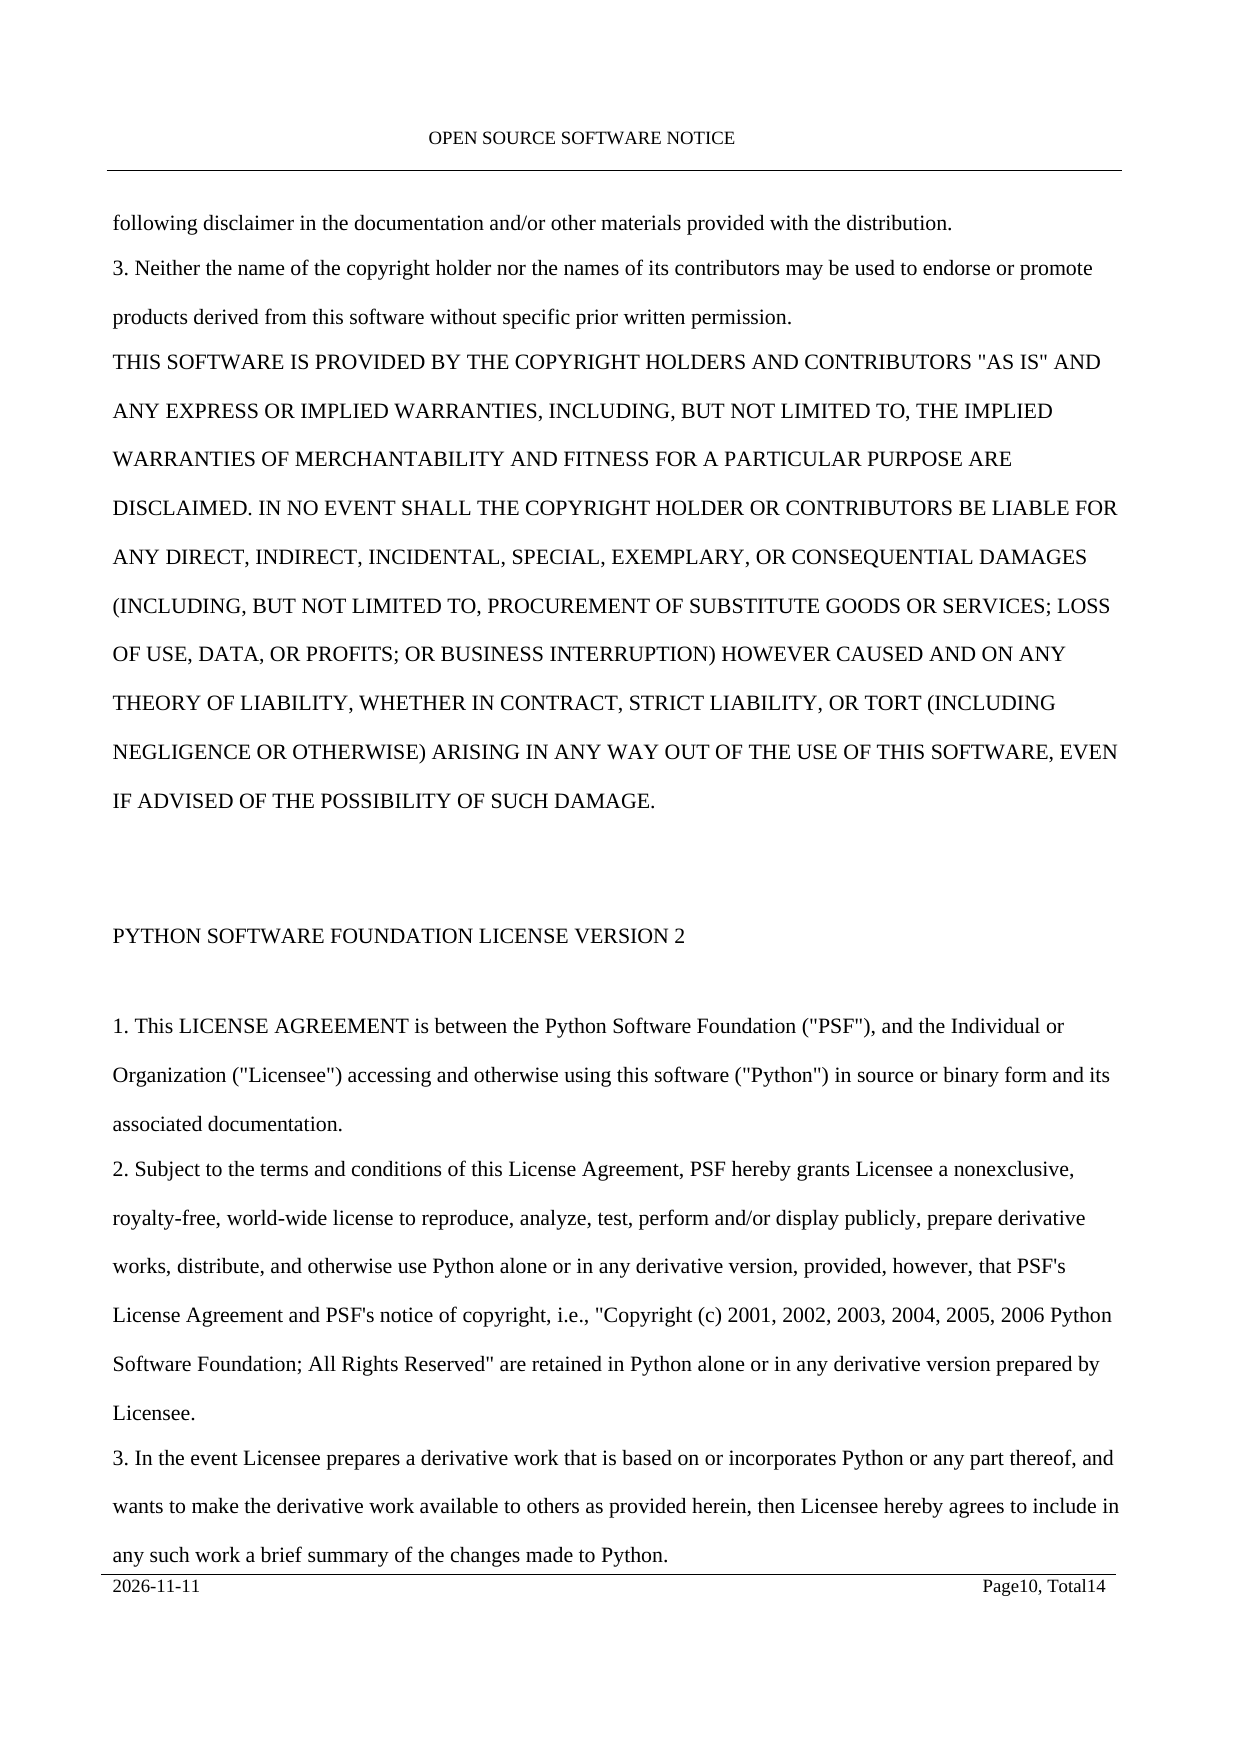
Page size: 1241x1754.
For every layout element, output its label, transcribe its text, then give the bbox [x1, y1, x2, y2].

text 2. Subject to the terms and conditions of this License Agreement, PSF hereby grants Licensee a nonexclusive, royalty-free, world-wide license to reproduce, analyze, test, perform and/or display publicly, prepare derivative works, distribute, and otherwise use Python alone or in any derivative version, provided, however, that PSF's License Agreement and PSF's notice of copyright, i.e., "Copyright (c) 2001, 2002, 2003, 2004, 2005, 2006 Python Software Foundation; All Rights Reserved" are retained in Python alone or in any derivative version prepared by Licensee. [112, 1152, 1128, 1428]
text 3. Neither the name of the copyright holder nor the names of its contributors may be used to endorse or promote products derived from this software without specific prior written permission. [112, 251, 1128, 333]
text 3. In the event Licensee prepares a derivative work that is based on or incorporates Python or any part thereof, and wants to make the derivative work available to others as provided herein, then Licensee hereby agrees to include in any such work a brief summary of the changes made to Python. [112, 1441, 1128, 1571]
text THIS SOFTWARE IS PROVIDED BY THE COPYRIGHT HOLDERS AND CONTRIBUTORS "AS IS" AND ANY EXPRESS OR IMPLIED WARRANTIES, INCLUDING, BUT NOT LIMITED TO, THE IMPLIED WARRANTIES OF MERCHANTABILITY AND FITNESS FOR A PARTICULAR PURPOSE ARE DISCLAIMED. IN NO EVENT SHALL THE COPYRIGHT HOLDER OR CONTRIBUTORS BE LIABLE FOR ANY DIRECT, INDIRECT, INCIDENTAL, SPECIAL, EXEMPLARY, OR CONSEQUENTIAL DAMAGES (INCLUDING, BUT NOT LIMITED TO, PROCUREMENT OF SUBSTITUTE GOODS OR SERVICES; LOSS OF USE, DATA, OR PROFITS; OR BUSINESS INTERRUPTION) HOWEVER CAUSED AND ON ANY THEORY OF LIABILITY, WHETHER IN CONTRACT, STRICT LIABILITY, OR TORT (INCLUDING NEGLIGENCE OR OTHERWISE) ARISING IN ANY WAY OUT OF THE USE OF THIS SOFTWARE, EVEN IF ADVISED OF THE POSSIBILITY OF SUCH DAMAGE. [112, 345, 1128, 817]
text 1. This LICENSE AGREEMENT is between the Python Software Foundation ("PSF"), and the Individual or Organization ("Licensee") accessing and otherwise using this software ("Python") in source or binary form and its associated documentation. [112, 1009, 1128, 1139]
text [112, 206, 1128, 239]
text PYTHON SOFTWARE FOUNDATION LICENSE VERSION 2 [112, 919, 1128, 952]
